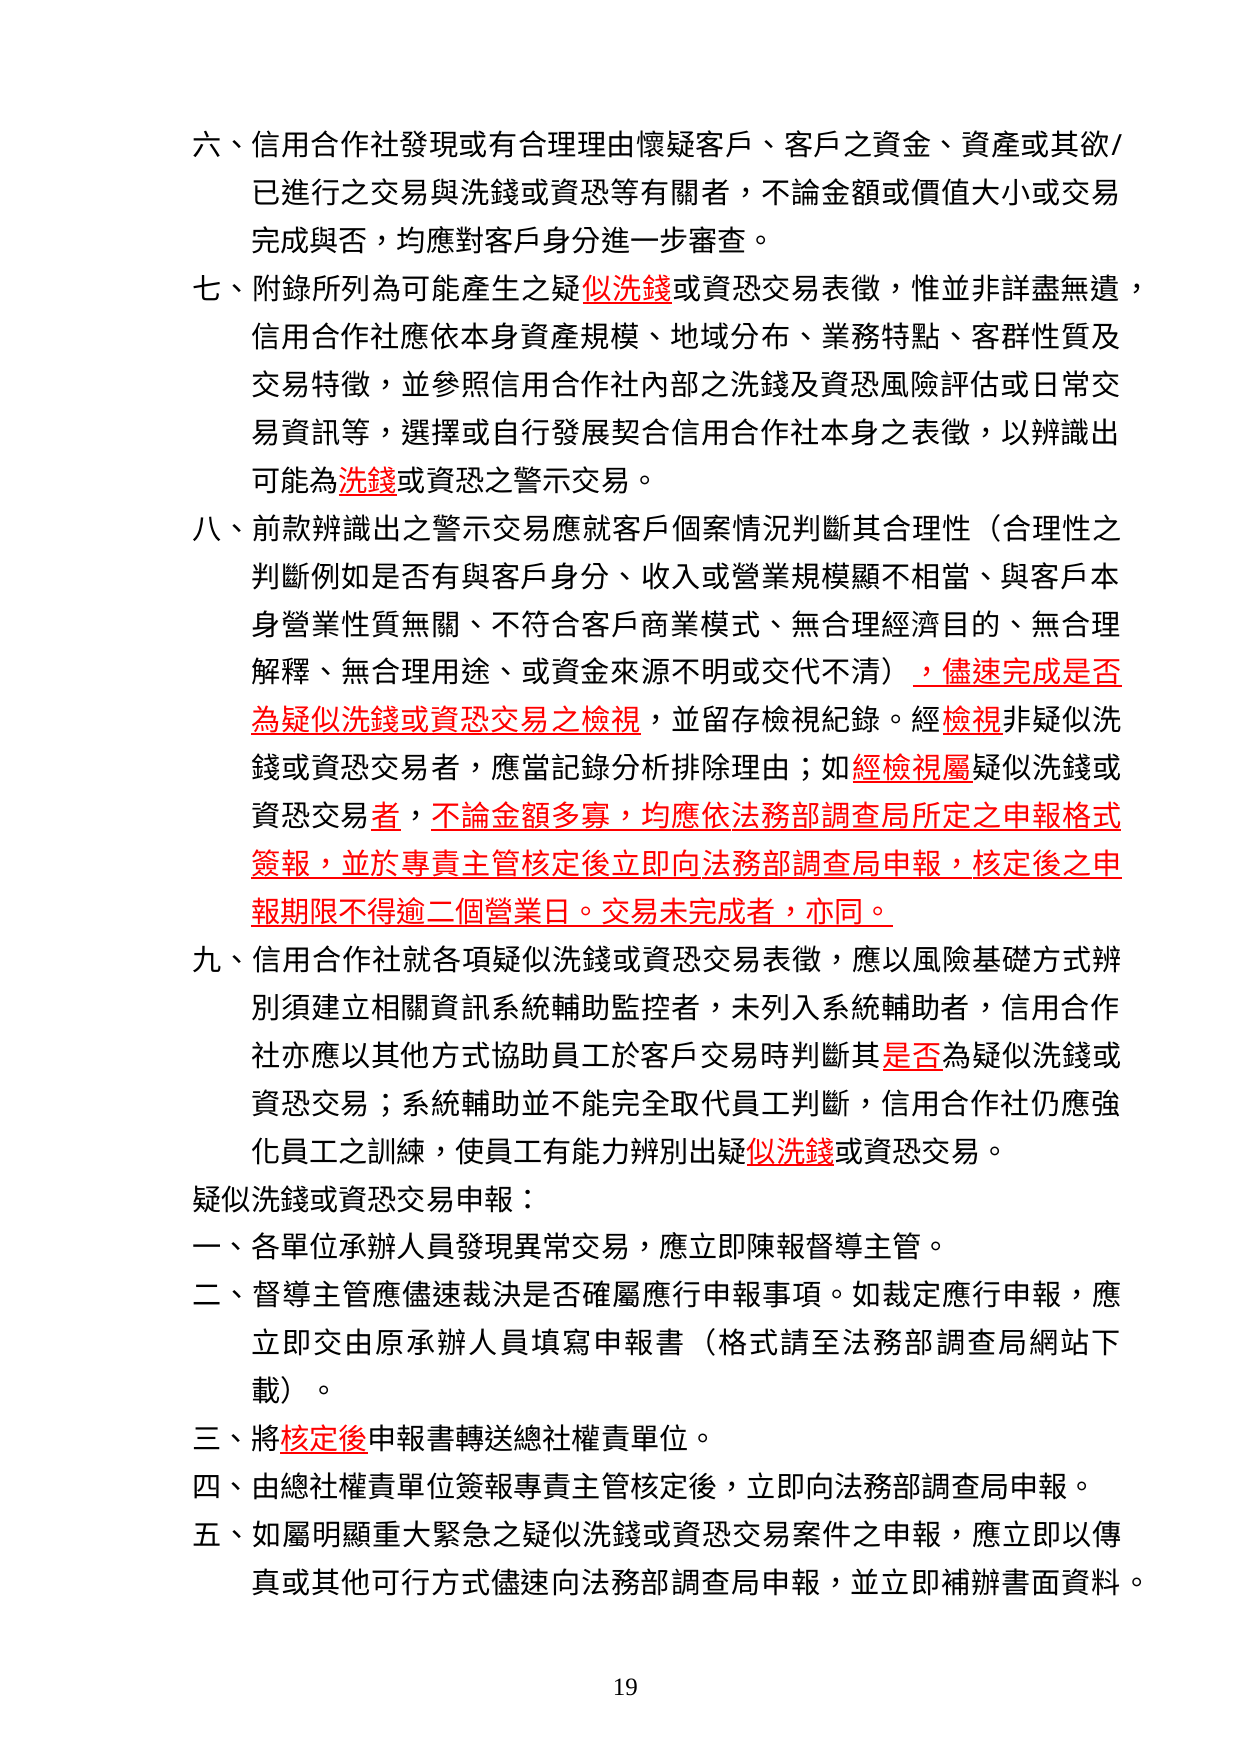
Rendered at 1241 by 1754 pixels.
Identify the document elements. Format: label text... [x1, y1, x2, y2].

text 八、前款辨識出之警示交易應就客戶個案情況判斷其合理性（合理性之判斷例如是否有與客戶身分、收入或營業規模顯不相當、與客戶本身營業性質無關、不符合客戶商業模式、無合理經濟目的、無合理解釋、無合理用途、或資金來源不明或交代不清），儘速完成是否為疑似洗錢或資恐交易之檢視，並留存檢視紀錄。經檢視非疑似洗錢或資恐交易者，應當記錄分析排除理由；如經檢視屬疑似洗錢或資恐交易者，不論金額多寡，均應依法務部調查局所定之申報格式簽報，並於專責主管核定後立即向法務部調查局申報，核定後之申報期限不得逾二個營業日。交易未完成者，亦同。 [192, 501, 1122, 932]
text 二、督導主管應儘速裁決是否確屬應行申報事項。如裁定應行申報，應立即交由原承辦人員填寫申報書（格式請至法務部調查局網站下載）。 [192, 1267, 1122, 1411]
text 四、由總社權責單位簽報專責主管核定後，立即向法務部調查局申報。 [192, 1459, 1122, 1507]
text 一、各單位承辦人員發現異常交易，應立即陳報督導主管。 [192, 1219, 1122, 1267]
text 三、將核定後申報書轉送總社權責單位。 [192, 1411, 1122, 1459]
text 六、信用合作社發現或有合理理由懷疑客戶、客戶之資金、資產或其欲/已進行之交易與洗錢或資恐等有關者，不論金額或價值大小或交易完成與否，均應對客戶身分進一步審查。 [192, 117, 1122, 261]
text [192, 1507, 1122, 1603]
text 疑似洗錢或資恐交易申報： [192, 1172, 1122, 1219]
text 七、附錄所列為可能產生之疑似洗錢或資恐交易表徵，惟並非詳盡無遺，信用合作社應依本身資產規模、地域分布、業務特點、客群性質及交易特徵，並參照信用合作社內部之洗錢及資恐風險評估或日常交易資訊等，選擇或自行發展契合信用合作社本身之表徵，以辨識出可能為洗錢或資恐之警示交易。 [192, 261, 1122, 501]
text 九、信用合作社就各項疑似洗錢或資恐交易表徵，應以風險基礎方式辨別須建立相關資訊系統輔助監控者，未列入系統輔助者，信用合作社亦應以其他方式協助員工於客戶交易時判斷其是否為疑似洗錢或資恐交易；系統輔助並不能完全取代員工判斷，信用合作社仍應強化員工之訓練，使員工有能力辨別出疑似洗錢或資恐交易。 [192, 932, 1122, 1172]
